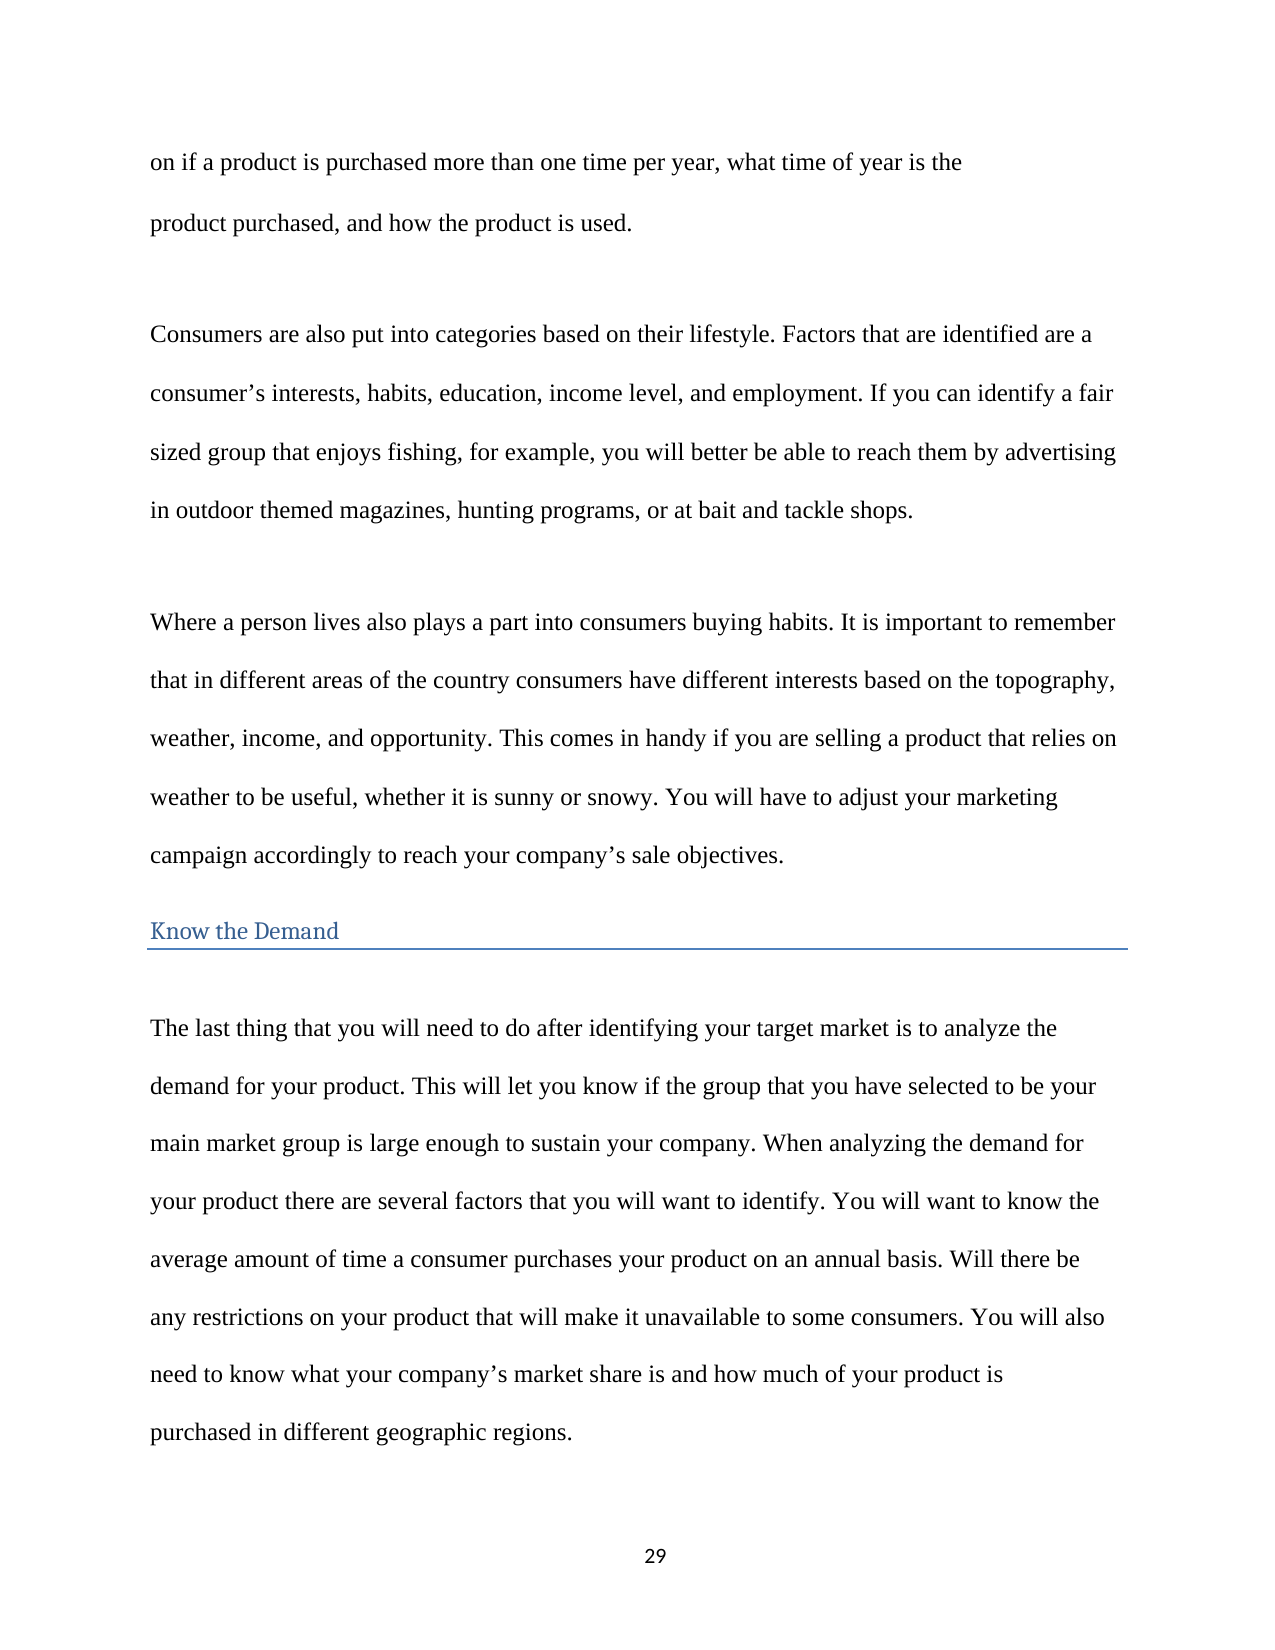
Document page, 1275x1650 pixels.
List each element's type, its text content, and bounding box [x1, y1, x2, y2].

text Consumers are also put into categories based on their lifestyle. Factors that are identified are a consumer’s interests, habits, education, income level, and employment. If you can identify a fair sized group that enjoys fishing, for example, you will better be able to reach them by advertising in outdoor themed magazines, hunting programs, or at bait and tackle shops. [150, 319, 1119, 524]
text The last thing that you will need to do after identifying your target market is to analyze the demand for your product. This will let you know if the group that you have selected to be your main market group is large enough to sustain your company. When analyzing the demand for your product there are several factors that you will want to identify. You will want to know the average amount of time a consumer purchases your product on an annual basis. Will there be any restrictions on your product that will make it unavailable to some consumers. You will also need to know what your company’s market share is and how much of your product is purchased in different geographic regions. [150, 1013, 1110, 1446]
text Know the Demand [150, 917, 1125, 946]
text 29 [150, 1542, 1160, 1569]
text on if a product is purchased more than one time per year, what time of year is the product purchased, and how the product is used. [150, 147, 1044, 237]
text Where a person lives also plays a part into consumers buying habits. It is important to remember that in different areas of the country consumers have different interests based on the topography, weather, income, and opportunity. This comes in handy if you are selling a product that relies on weather to be useful, whether it is sunny or snowy. You will have to adjust your marketing campaign accordingly to reach your company’s sale objectives. [150, 607, 1123, 869]
